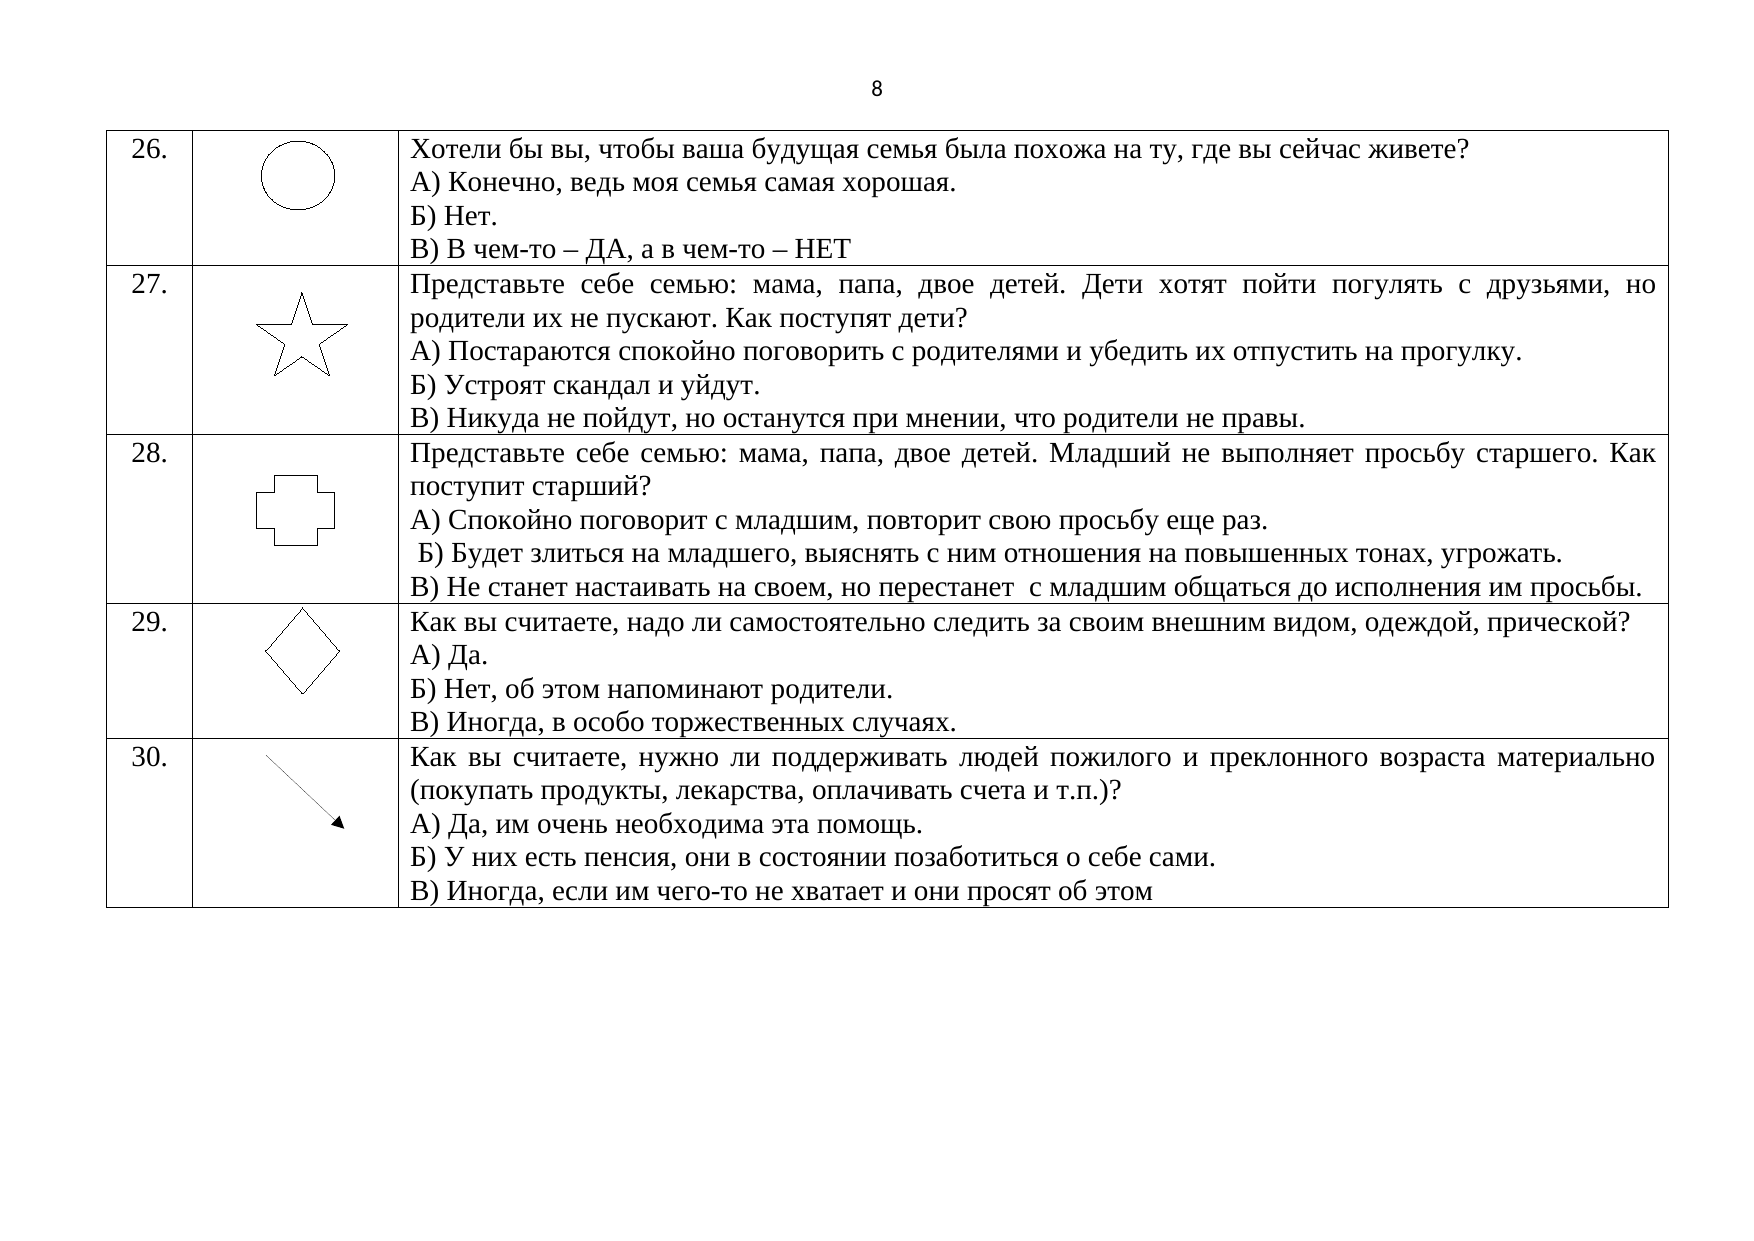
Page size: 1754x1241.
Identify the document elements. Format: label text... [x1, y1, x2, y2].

table_cell Представьте себе семью: мама, папа, двое детей. Дети хотят пойти погулять с друзьями, но родители их не пускают. Как поступят дети? А) Постараются спокойно поговорить с родителями и убедить их отпустить на прогулку. Б) Устроят скандал и уйдут. В) Никуда не пойдут, но останутся при мнении, что родители не правы. [399, 266, 1668, 434]
table_cell 29. [107, 604, 192, 738]
table_cell [193, 266, 398, 434]
table_cell [193, 435, 398, 603]
table_cell Как вы считаете, нужно ли поддерживать людей пожилого и преклонного возраста материально (покупать продукты, лекарства, оплачивать счета и т.п.)? А) Да, им очень необходима эта помощь. Б) У них есть пенсия, они в состоянии позаботиться о себе сами. В) Иногда, если им чего-то не хватает и они просят об этом [399, 739, 1668, 907]
table_cell 26. [107, 131, 192, 265]
table_cell 28. [107, 435, 192, 603]
table_cell [193, 604, 398, 738]
table_cell [193, 131, 398, 265]
table_cell 27. [107, 266, 192, 434]
table_cell 30. [107, 739, 192, 907]
table_cell Хотели бы вы, чтобы ваша будущая семья была похожа на ту, где вы сейчас живете? А) Конечно, ведь моя семья самая хорошая. Б) Нет. В) В чем-то – ДА, а в чем-то – НЕТ [399, 131, 1668, 265]
table_cell [193, 739, 398, 907]
table_cell Как вы считаете, надо ли самостоятельно следить за своим внешним видом, одеждой, прической? А) Да. Б) Нет, об этом напоминают родители. В) Иногда, в особо торжественных случаях. [399, 604, 1668, 738]
table_cell Представьте себе семью: мама, папа, двое детей. Младший не выполняет просьбу старшего. Как поступит старший? А) Спокойно поговорит с младшим, повторит свою просьбу еще раз. Б) Будет злиться на младшего, выяснять с ним отношения на повышенных тонах, угрожать. В) Не станет настаивать на своем, но перестанет с младшим общаться до исполнения им просьбы. [399, 435, 1668, 603]
